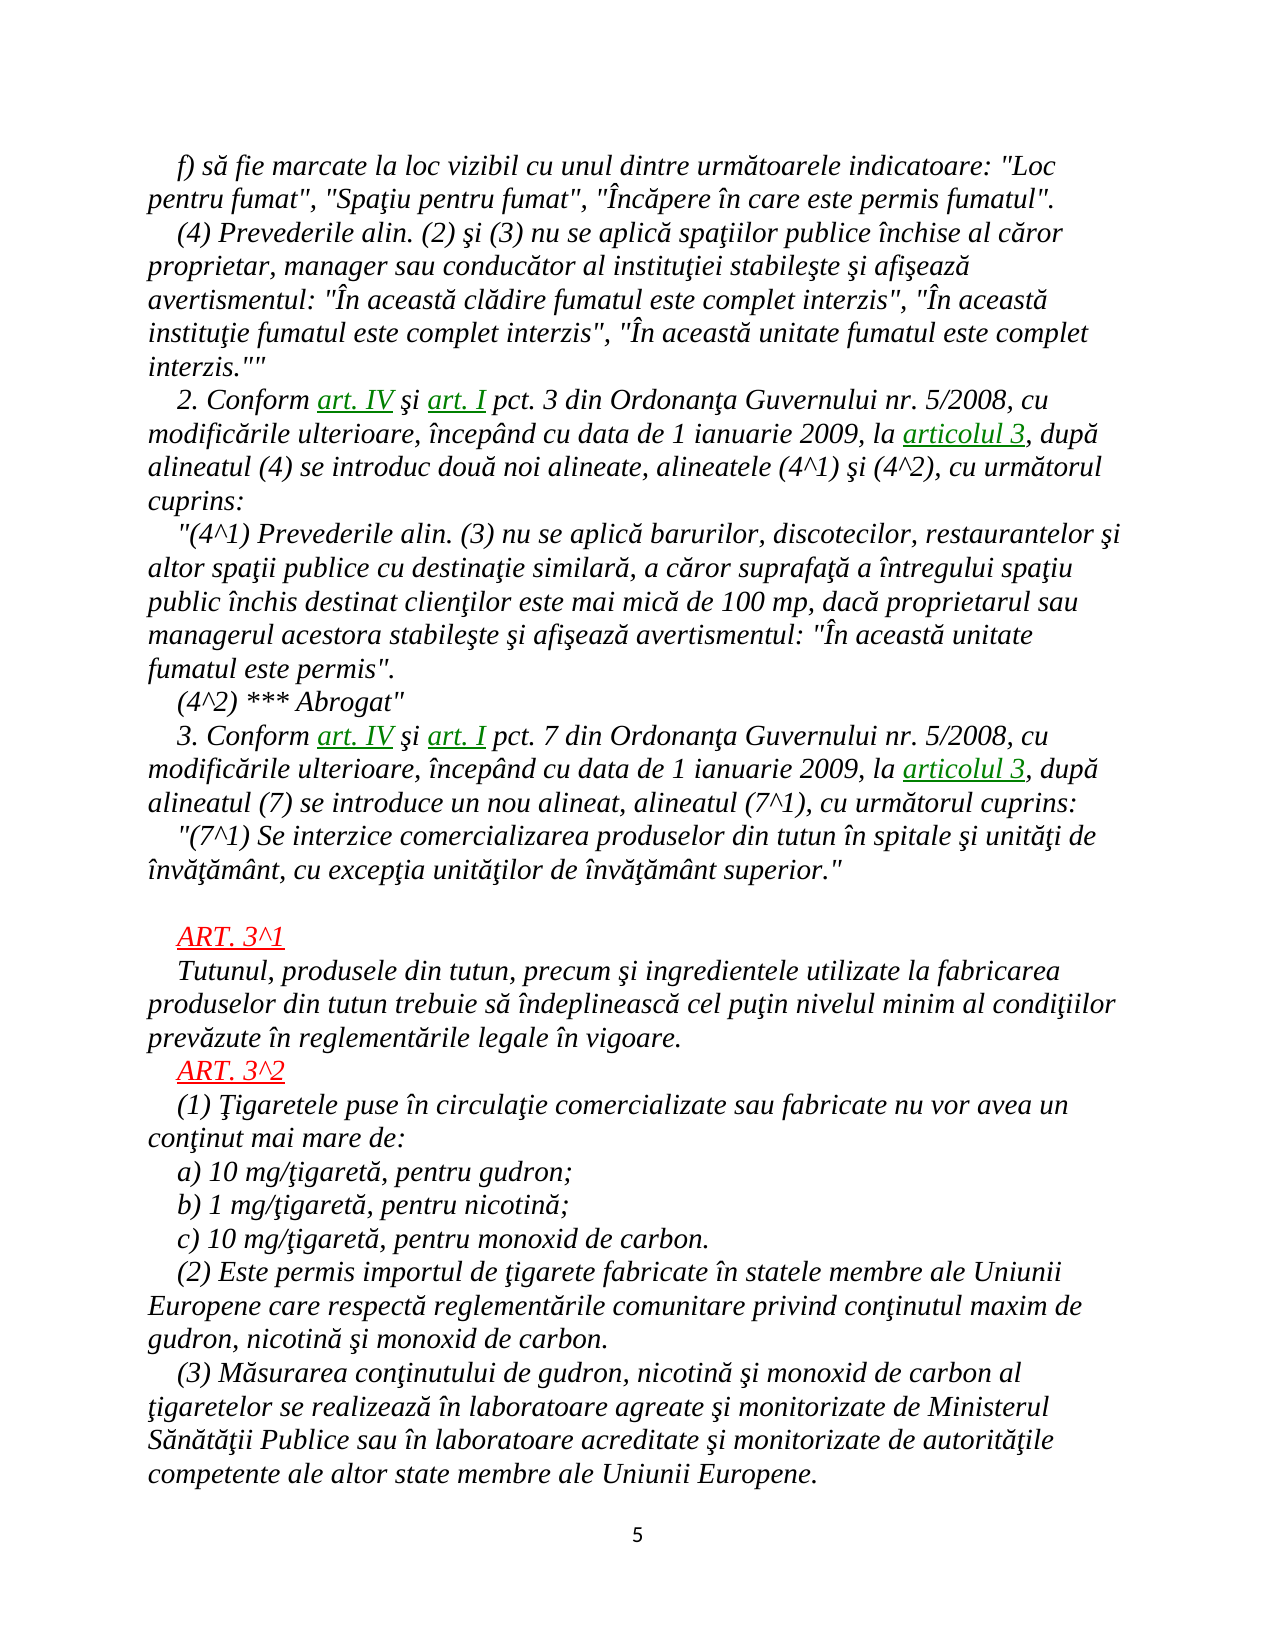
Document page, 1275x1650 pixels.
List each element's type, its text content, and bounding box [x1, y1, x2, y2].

text f) să fie marcate la loc vizibil cu unul dintre următoarele indicatoare: "Loc pentru fumat", "Spaţiu pentru fumat", "Încăpere în care este permis fumatul". [148, 148, 1127, 215]
text ART. 3^1 [148, 919, 1127, 953]
text c) 10 mg/ţigaretă, pentru monoxid de carbon. [148, 1221, 1127, 1254]
text (4^2) *** Abrogat" [148, 684, 1127, 718]
text a) 10 mg/ţigaretă, pentru gudron; [148, 1154, 1127, 1187]
text b) 1 mg/ţigaretă, pentru nicotină; [148, 1187, 1127, 1221]
text Tutunul, produsele din tutun, precum şi ingredientele utilizate la fabricarea produselor din tutun trebuie să îndeplinească cel puţin nivelul minim al condiţiilor prevăzute în reglementările legale în vigoare. [148, 953, 1127, 1053]
text (2) Este permis importul de ţigarete fabricate în statele membre ale Uniunii Europene care respectă reglementările comunitare privind conţinutul maxim de gudron, nicotină şi monoxid de carbon. [148, 1254, 1127, 1355]
text 2. Conform art. IV şi art. I pct. 3 din Ordonanţa Guvernului nr. 5/2008, cu modificările ulterioare, începând cu data de 1 ianuarie 2009, la articolul 3, după alineatul (4) se introduc două noi alineate, alineatele (4^1) şi (4^2), cu următorul cuprins: [148, 382, 1127, 517]
text ART. 3^2 [148, 1053, 1127, 1087]
text "(7^1) Se interzice comercializarea produselor din tutun în spitale şi unităţi de învăţământ, cu excepţia unităţilor de învăţământ superior." [148, 818, 1127, 886]
text "(4^1) Prevederile alin. (3) nu se aplică barurilor, discotecilor, restaurantelor şi altor spaţii publice cu destinaţie similară, a căror suprafaţă a întregului spaţiu public închis destinat clienţilor este mai mică de 100 mp, dacă proprietarul sau managerul acestora stabileşte şi afişează avertismentul: "În această unitate fumatul este permis". [148, 517, 1127, 684]
text (1) Ţigaretele puse în circulaţie comercializate sau fabricate nu vor avea un conţinut mai mare de: [148, 1087, 1127, 1154]
text (4) Prevederile alin. (2) şi (3) nu se aplică spaţiilor publice închise al căror proprietar, manager sau conducător al instituţiei stabileşte şi afişează avertismentul: "În această clădire fumatul este complet interzis", "În această instituţie fumatul este complet interzis", "În această unitate fumatul este complet interzis."" [148, 215, 1127, 382]
text (3) Măsurarea conţinutului de gudron, nicotină şi monoxid de carbon al ţigaretelor se realizează în laboratoare agreate şi monitorizate de Ministerul Sănătăţii Publice sau în laboratoare acreditate şi monitorizate de autorităţile competente ale altor state membre ale Uniunii Europene. [148, 1355, 1127, 1489]
text 3. Conform art. IV şi art. I pct. 7 din Ordonanţa Guvernului nr. 5/2008, cu modificările ulterioare, începând cu data de 1 ianuarie 2009, la articolul 3, după alineatul (7) se introduce un nou alineat, alineatul (7^1), cu următorul cuprins: [148, 718, 1127, 818]
